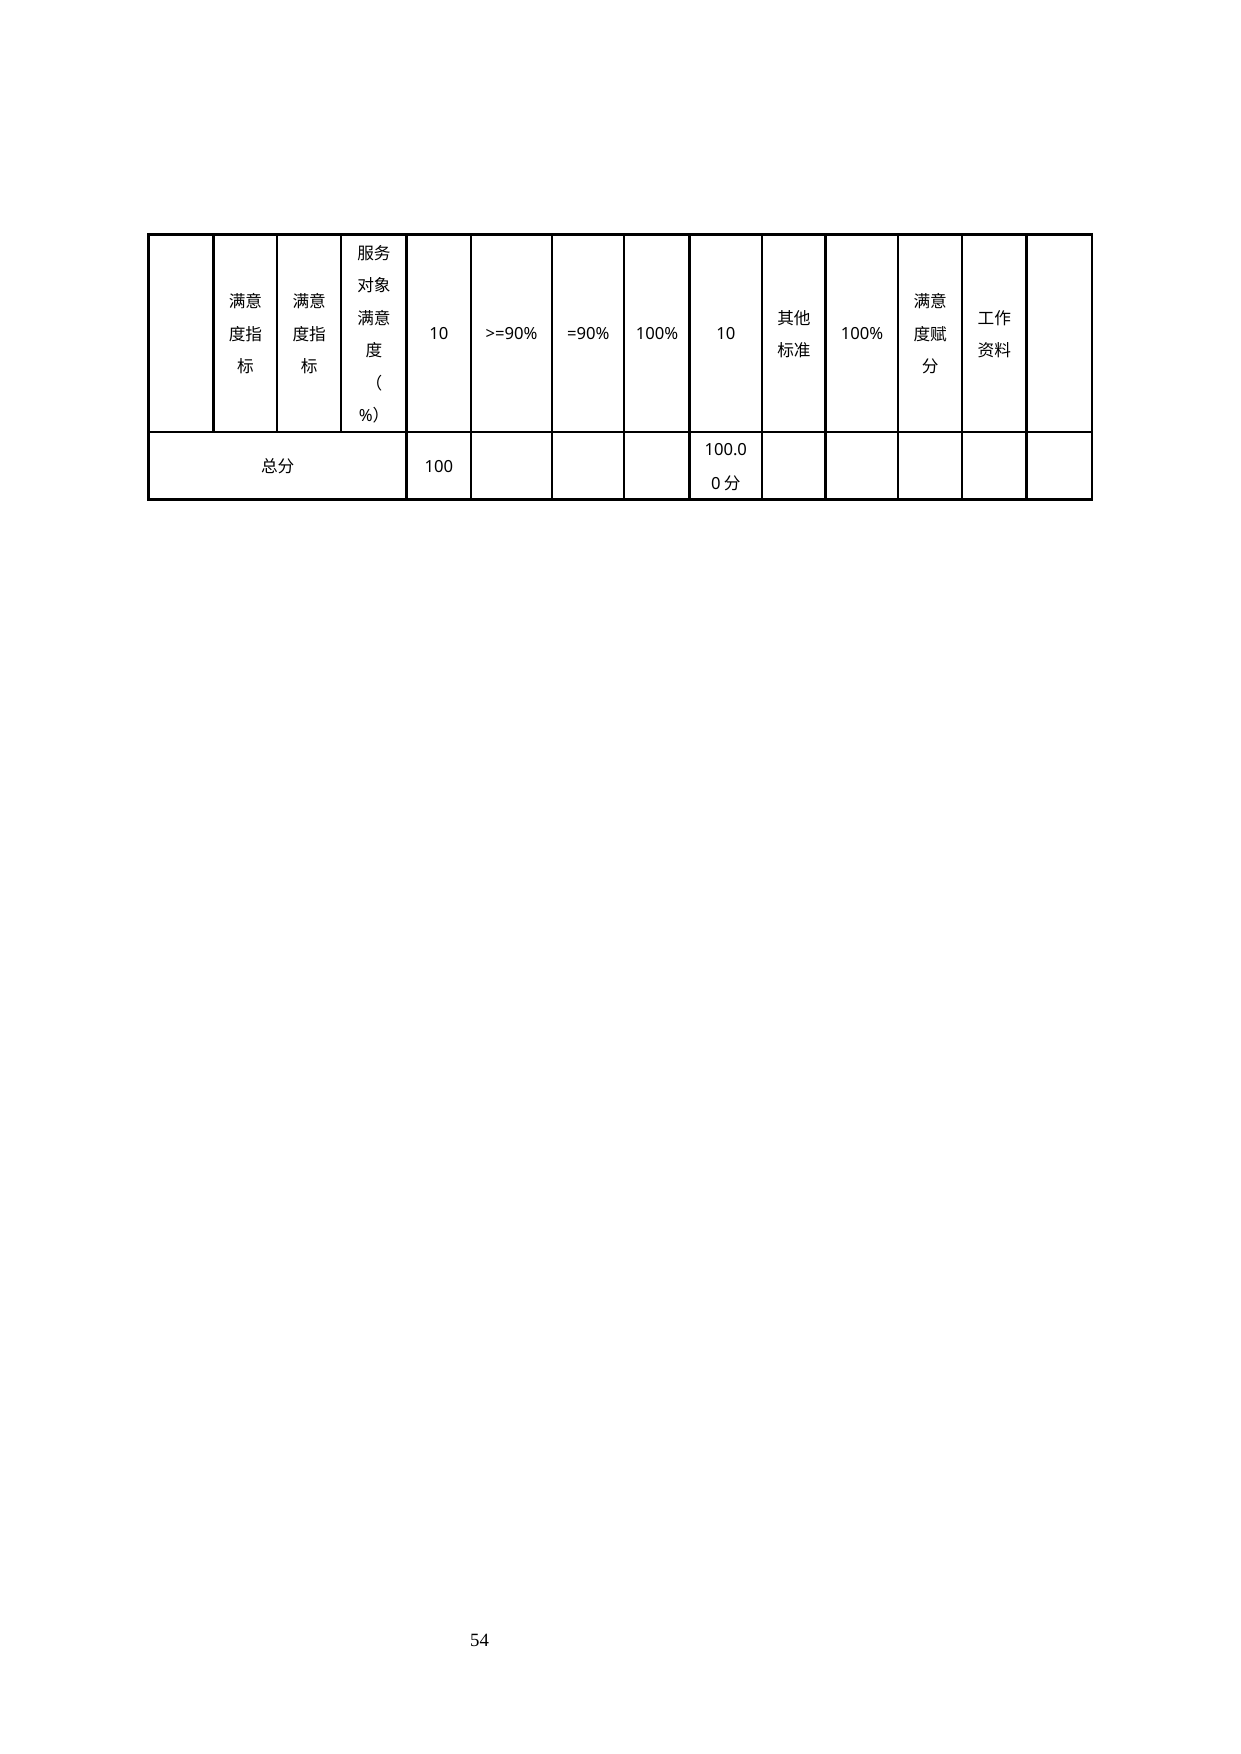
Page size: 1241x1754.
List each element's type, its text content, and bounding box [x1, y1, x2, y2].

table_cell 服务对象满意度（%） [342, 236, 405, 431]
table_cell 10 [408, 236, 470, 431]
table_cell 100% [827, 236, 897, 431]
table_cell 100% [625, 236, 688, 431]
table_cell 满意度赋分 [899, 236, 961, 431]
table_cell 满意度指标 [215, 236, 276, 431]
table_cell [763, 433, 824, 498]
table_cell [625, 433, 688, 498]
table_cell 其他标准 [763, 236, 824, 431]
table_cell 总分 [150, 433, 405, 498]
table_cell =90% [553, 236, 623, 431]
table_cell 100 [408, 433, 470, 498]
table_cell >=90% [472, 236, 551, 431]
table_cell [1028, 236, 1091, 431]
table_cell 100.00分 [691, 433, 761, 498]
table_cell [963, 433, 1025, 498]
table_cell [472, 433, 551, 498]
table_cell [1028, 433, 1091, 498]
table_cell 满意度指标 [278, 236, 340, 431]
table_cell [827, 433, 897, 498]
table_cell [553, 433, 623, 498]
table_cell [899, 433, 961, 498]
table_cell 10 [691, 236, 761, 431]
table_cell 工作资料 [963, 236, 1025, 431]
